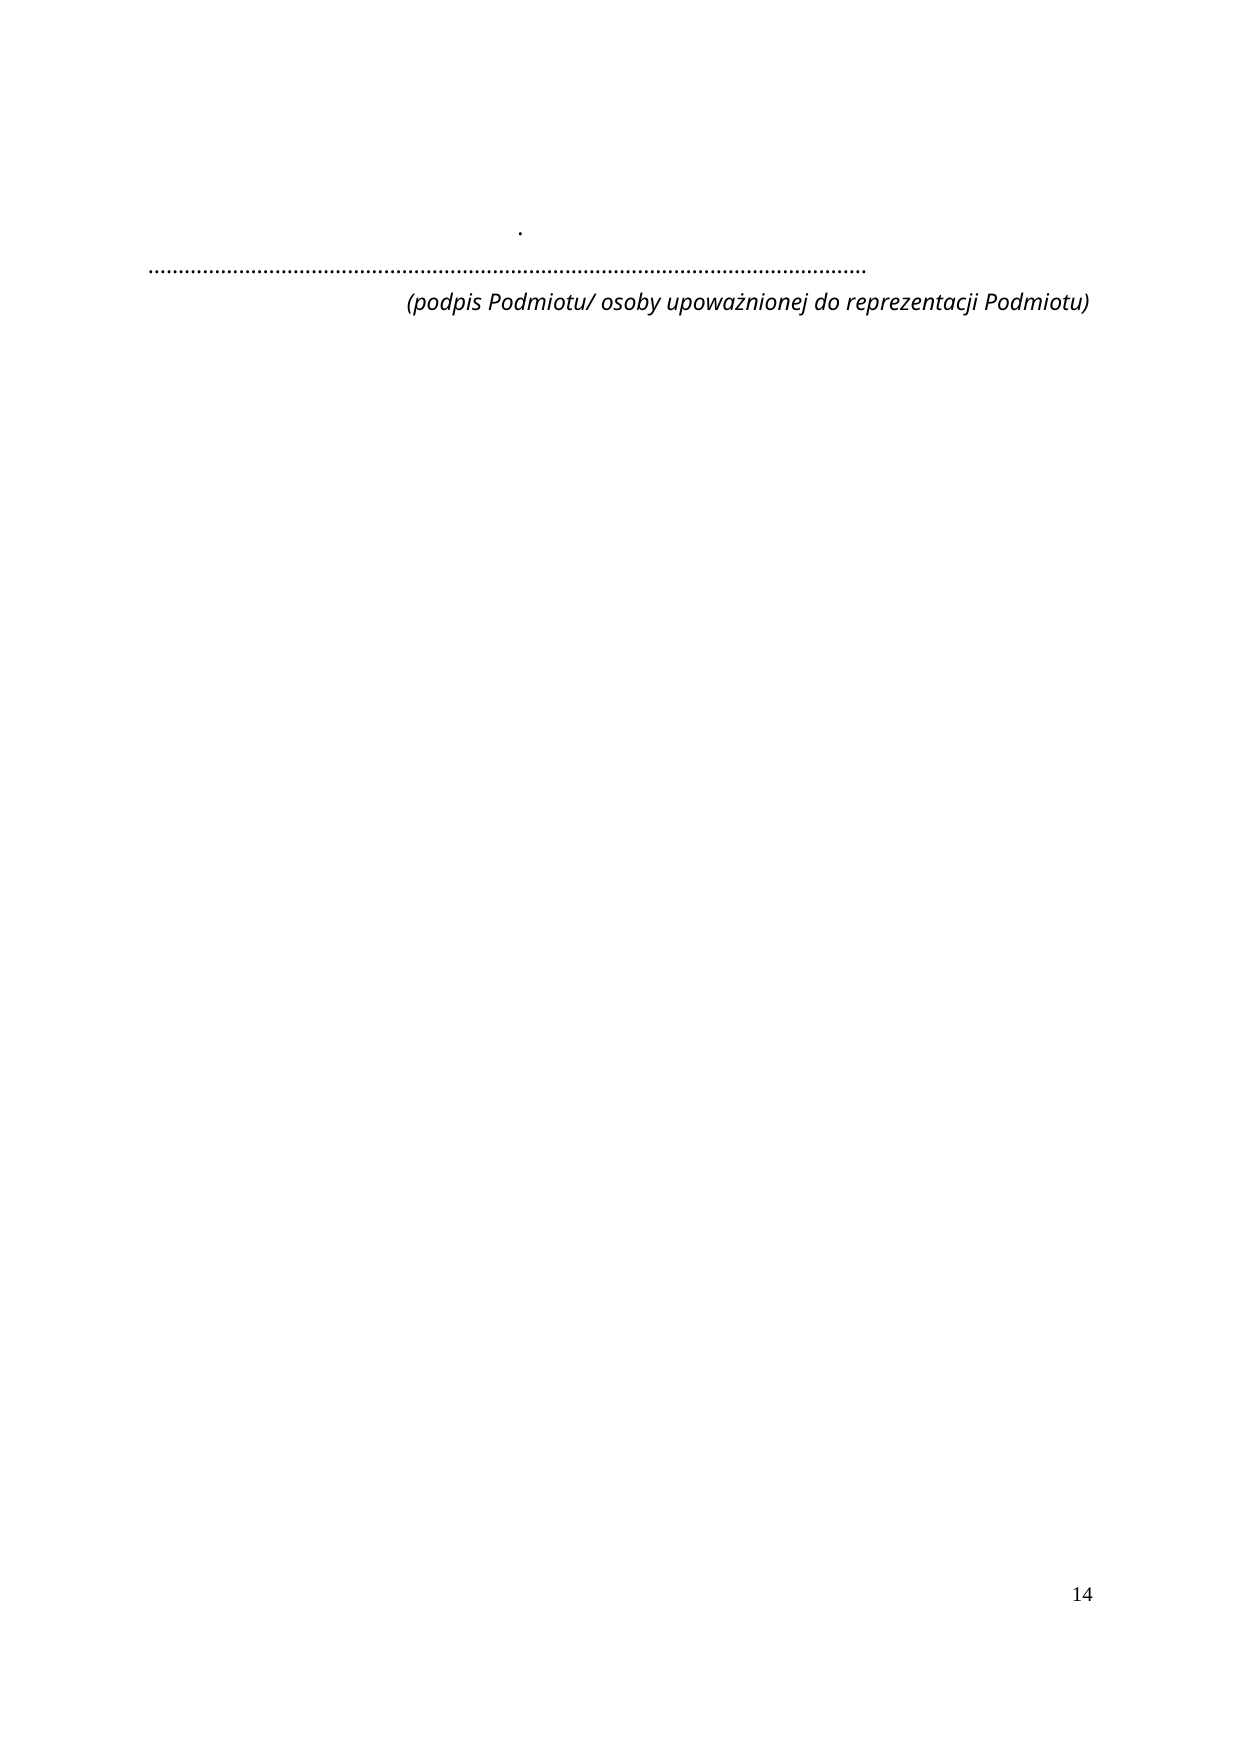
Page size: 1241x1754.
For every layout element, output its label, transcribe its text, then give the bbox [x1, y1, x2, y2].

text .…………………………………………………………………………………………………….…. [148, 176, 1144, 280]
text (podpis Podmiotu/ osoby upoważnionej do reprezentacji Podmiotu) [148, 286, 1092, 318]
